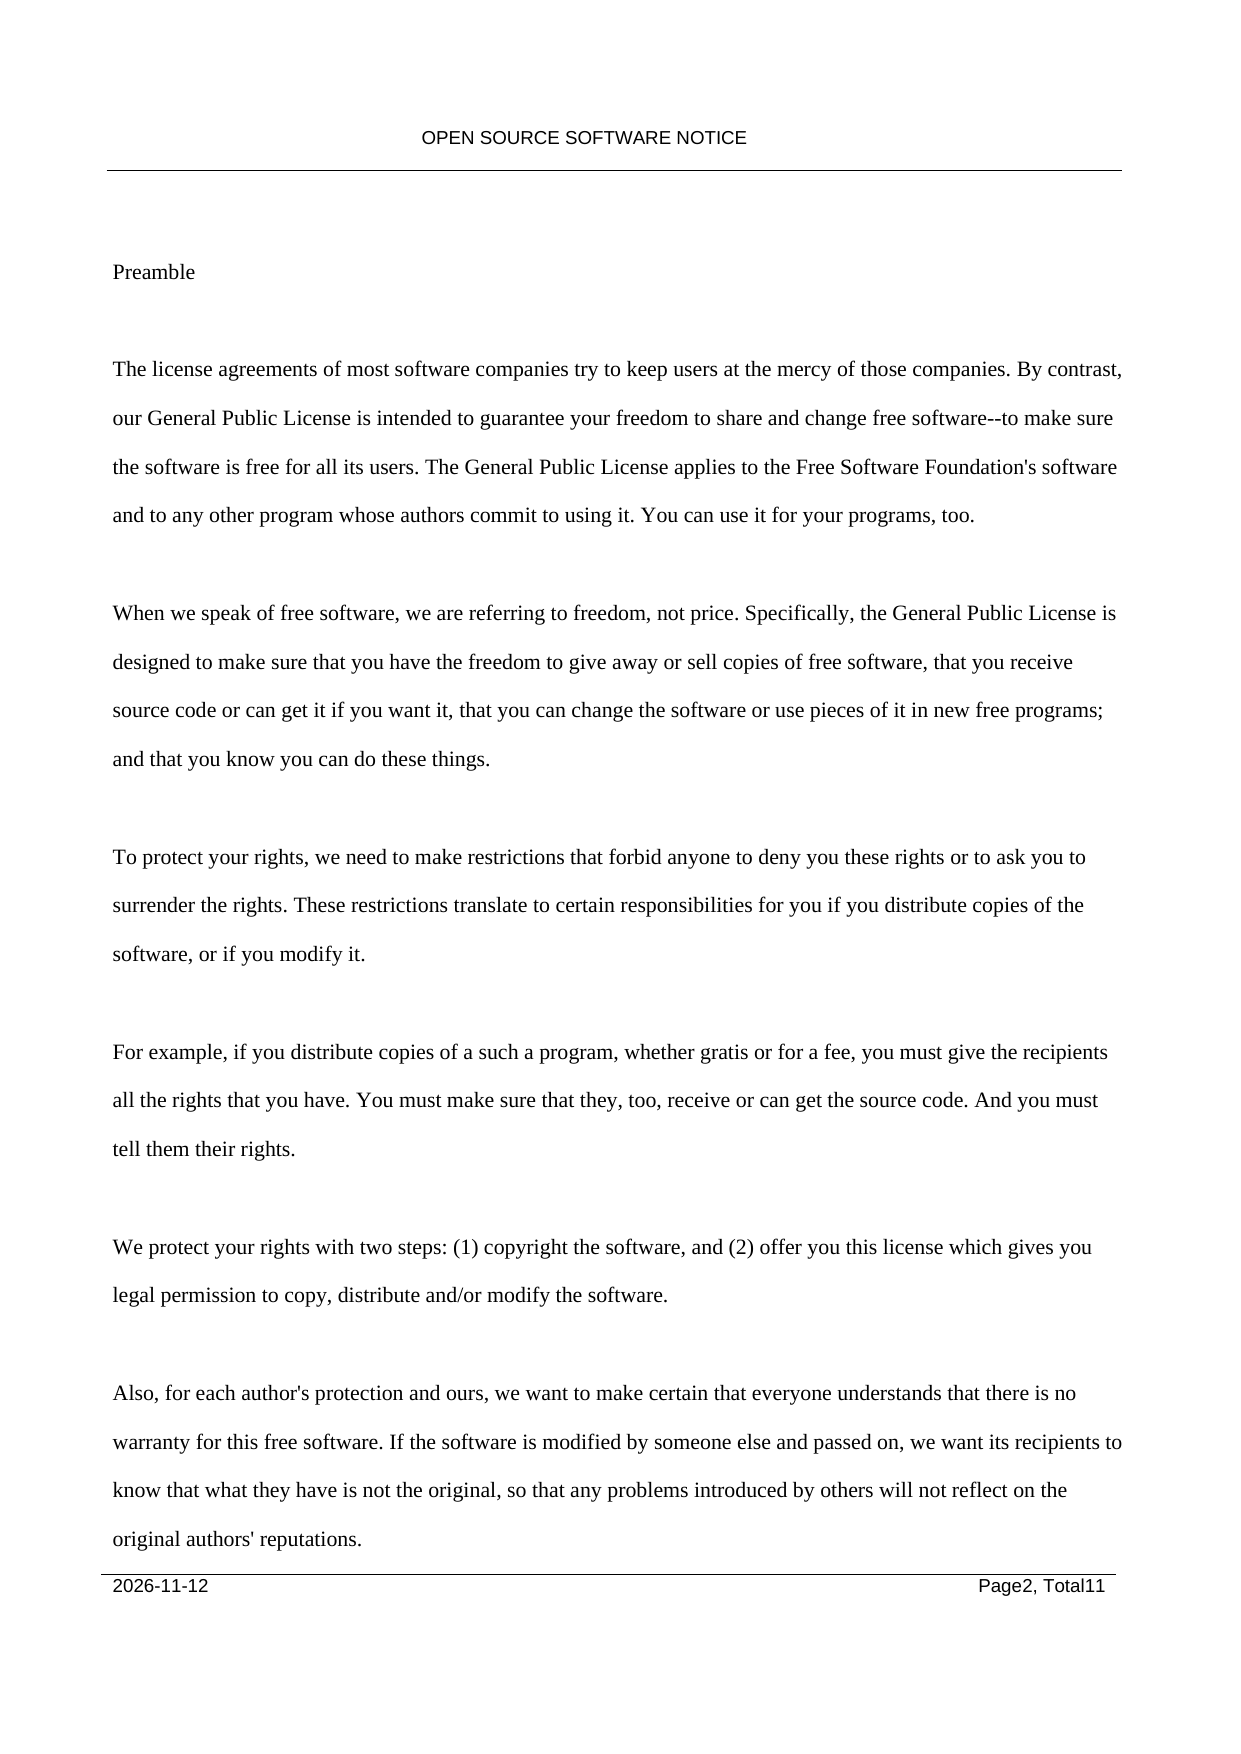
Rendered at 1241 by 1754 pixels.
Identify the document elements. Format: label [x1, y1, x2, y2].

text [112, 206, 1128, 1555]
